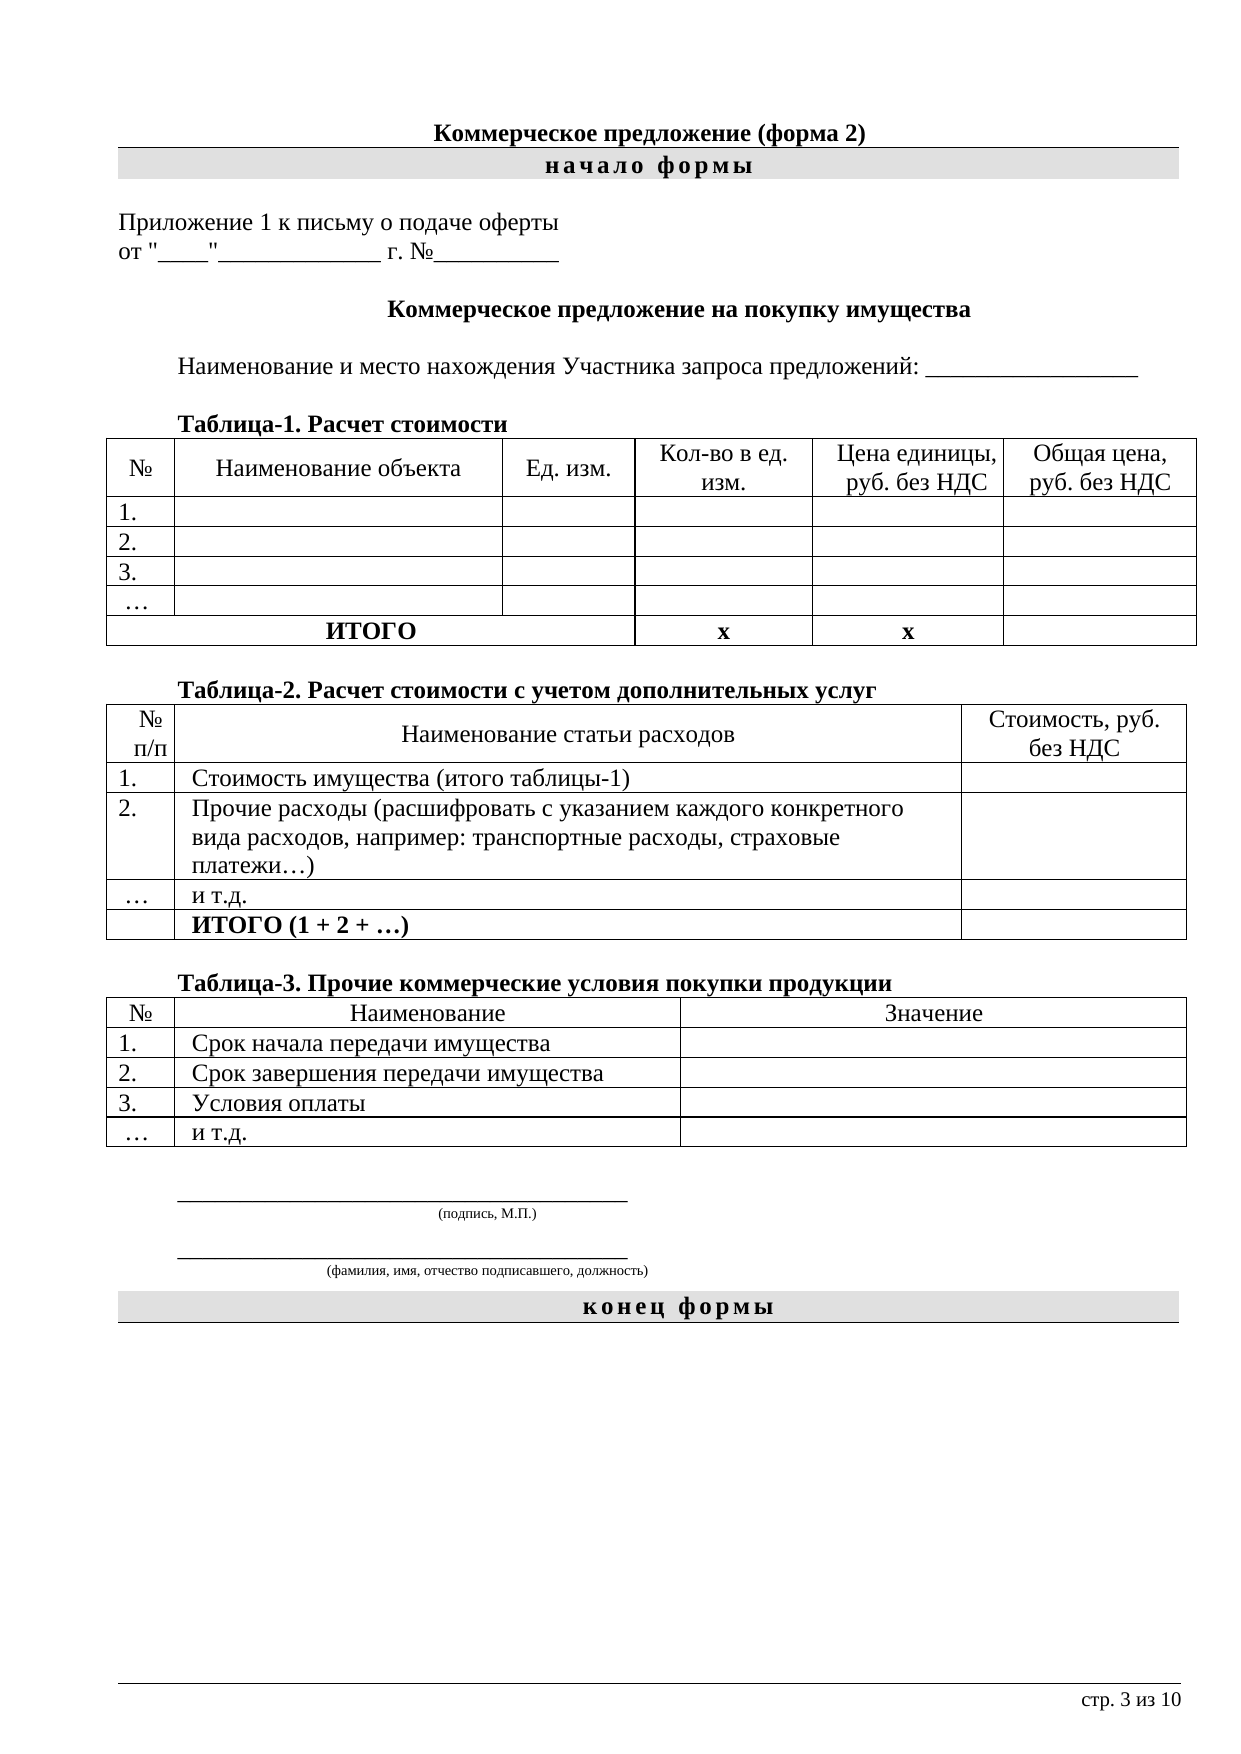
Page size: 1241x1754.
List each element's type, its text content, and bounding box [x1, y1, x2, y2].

text начало формы [118, 148, 1179, 179]
table_header № п/п [107, 705, 174, 762]
table_cell [107, 1028, 174, 1057]
table_cell [681, 1028, 1186, 1057]
table_cell [175, 497, 502, 526]
text конец формы [118, 1291, 1179, 1322]
table_cell [107, 497, 174, 526]
table_header Ед. изм. [503, 439, 634, 496]
table_cell [813, 497, 1003, 526]
table_cell ИТОГО (1 + 2 + …) [175, 910, 961, 939]
text (подпись, М.П.) [118, 1205, 797, 1233]
table_cell и т.д. [175, 1118, 680, 1146]
table_cell [1004, 616, 1196, 645]
table_cell [962, 763, 1186, 792]
text Наименование и место нахождения Участника запроса предложений: _________________ [118, 351, 1181, 380]
table_cell Условия оплаты [175, 1088, 680, 1116]
table_cell [503, 586, 634, 615]
text ____________________________________ [118, 1176, 1181, 1205]
text Таблица-1. Расчет стоимости [118, 409, 1181, 437]
table_cell [107, 527, 174, 556]
table_header Кол-во в ед. изм. [636, 439, 812, 496]
text Таблица-3. Прочие коммерческие условия покупки продукции [118, 968, 1181, 997]
table_cell [636, 497, 812, 526]
table_cell … [107, 880, 174, 909]
table_header Наименование объекта [175, 439, 502, 496]
table_cell [813, 527, 1003, 556]
table_cell ИТОГО [107, 616, 634, 645]
table_header Наименование [175, 998, 680, 1027]
table_cell Срок начала передачи имущества [175, 1028, 680, 1057]
table_cell [636, 557, 812, 585]
table_cell [107, 1058, 174, 1087]
table_cell [962, 910, 1186, 939]
table_cell [681, 1058, 1186, 1087]
table_header Цена единицы, руб. без НДС [813, 439, 1003, 496]
table_cell х [813, 616, 1003, 645]
table_cell [962, 793, 1186, 879]
table_cell [813, 557, 1003, 585]
table_cell [175, 527, 502, 556]
table_header № [107, 998, 174, 1027]
table_cell [636, 586, 812, 615]
table_cell Стоимость имущества (итого таблицы-1) [175, 763, 961, 792]
table_cell [503, 497, 634, 526]
table_cell [636, 527, 812, 556]
table_cell … [107, 586, 174, 615]
table_header № [107, 439, 174, 496]
table_header Стоимость, руб. без НДС [962, 705, 1186, 762]
table_cell [681, 1088, 1186, 1116]
subtitle Коммерческое предложение (форма 2) [118, 118, 1181, 147]
table_cell … [107, 1118, 174, 1146]
table_header Общая цена, руб. без НДС [1004, 439, 1196, 496]
table_cell Прочие расходы (расшифровать с указанием каждого конкретного вида расходов, например: транспортные расходы, страховые платежи…) [175, 793, 961, 879]
table_cell и т.д. [175, 880, 961, 909]
table_cell [1004, 497, 1196, 526]
text Таблица-2. Расчет стоимости с учетом дополнительных услуг [118, 675, 1181, 703]
table_cell [175, 586, 502, 615]
table_cell [107, 557, 174, 585]
table_cell [107, 793, 174, 879]
table_cell [503, 527, 634, 556]
table_cell [503, 557, 634, 585]
table_cell [107, 1088, 174, 1116]
table_cell [175, 557, 502, 585]
text (фамилия, имя, отчество подписавшего, должность) [118, 1262, 797, 1291]
table_cell [813, 586, 1003, 615]
table_cell [1004, 527, 1196, 556]
table_cell [962, 880, 1186, 909]
table_cell [1004, 586, 1196, 615]
table_cell х [636, 616, 812, 645]
table_header Значение [681, 998, 1186, 1027]
table_cell [107, 910, 174, 939]
text Коммерческое предложение на покупку имущества [118, 294, 1181, 322]
table_cell [681, 1118, 1186, 1146]
table_cell Срок завершения передачи имущества [175, 1058, 680, 1087]
text Приложение 1 к письму о подаче оферты от "____"_____________ г. №__________ [118, 207, 1181, 265]
table_cell [1004, 557, 1196, 585]
table_header Наименование статьи расходов [175, 705, 961, 762]
table_cell [107, 763, 174, 792]
text ____________________________________ [118, 1233, 1181, 1262]
